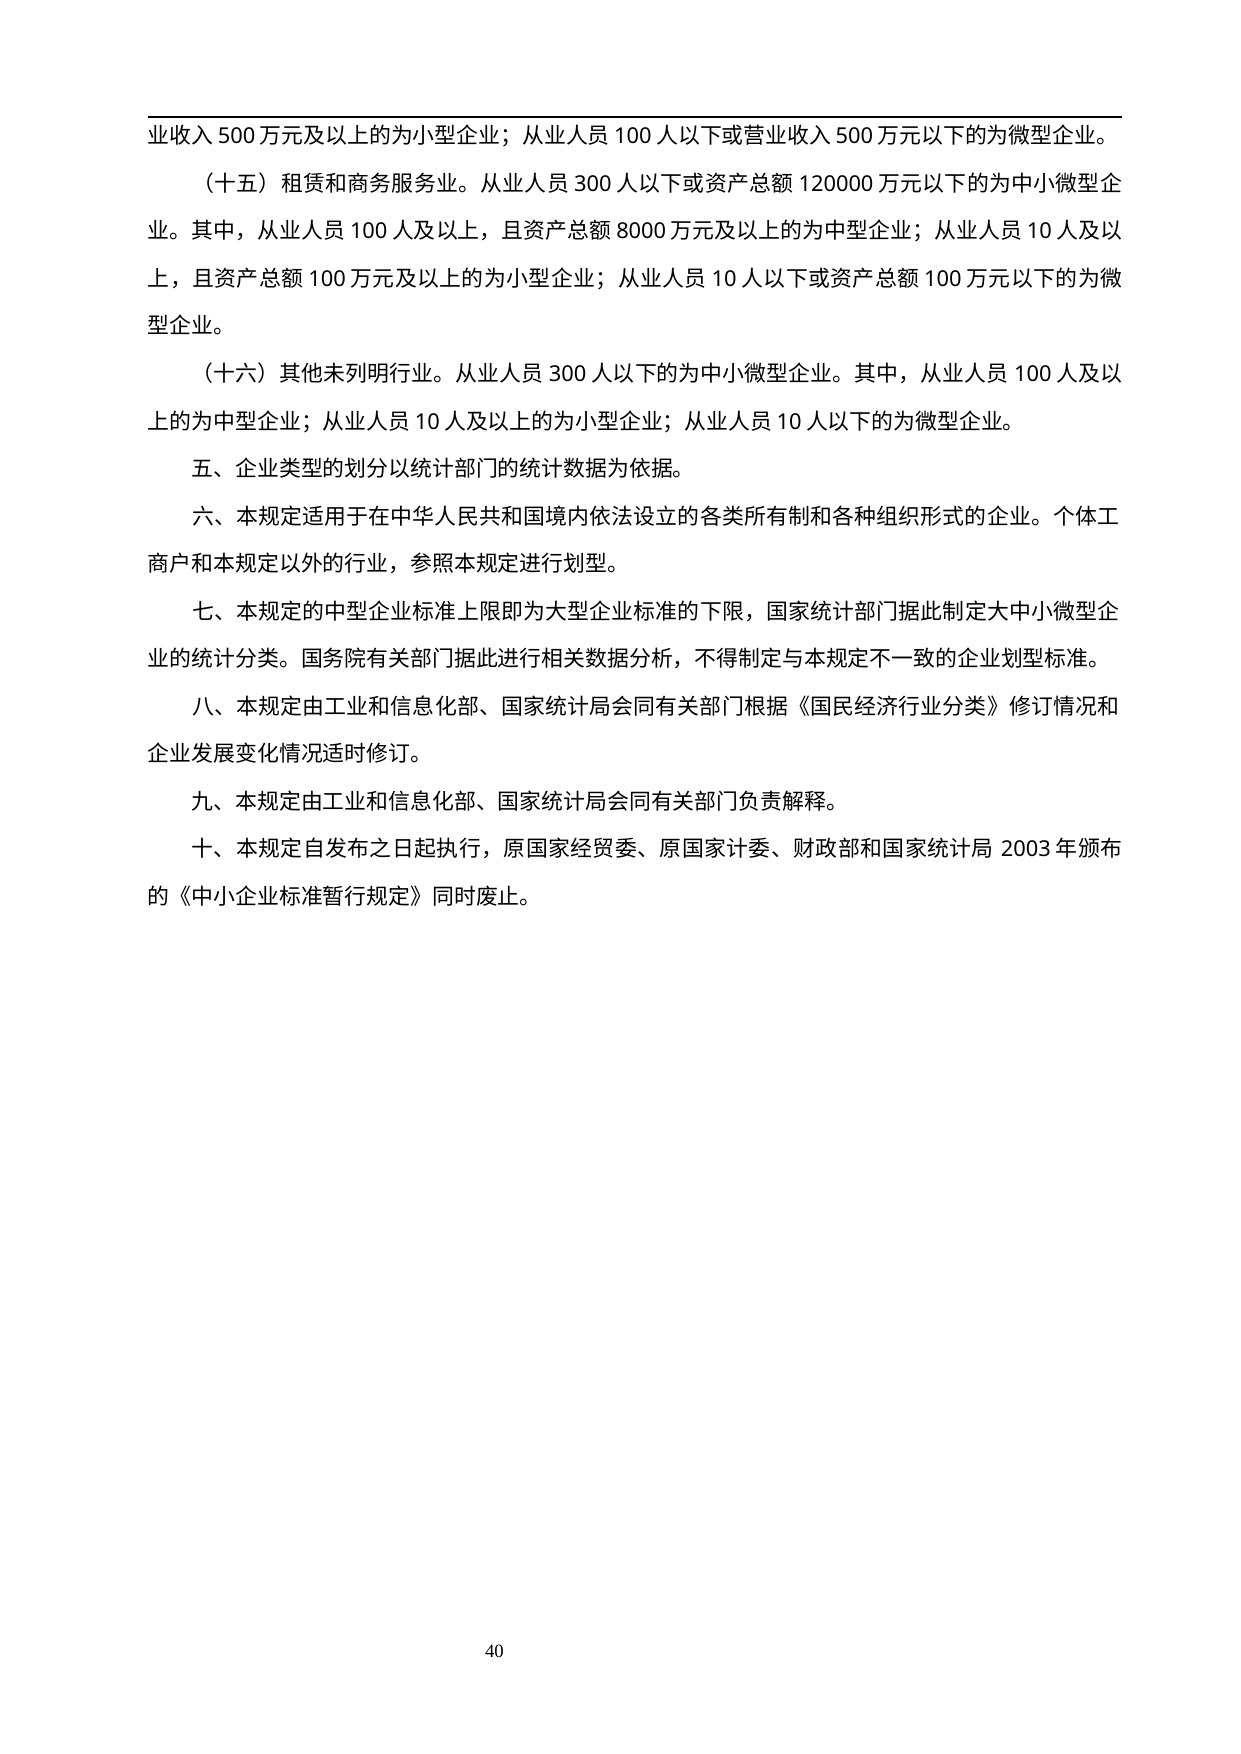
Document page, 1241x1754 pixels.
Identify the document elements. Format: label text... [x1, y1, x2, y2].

text 五、企业类型的划分以统计部门的统计数据为依据。 [148, 451, 1122, 483]
text 八、本规定由工业和信息化部、国家统计局会同有关部门根据《国民经济行业分类》修订情况和企业发展变化情况适时修订。 [148, 689, 1122, 768]
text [148, 118, 1122, 150]
text （十六）其他未列明行业。从业人员300人以下的为中小微型企业。其中，从业人员100人及以上的为中型企业；从业人员10人及以上的为小型企业；从业人员10人以下的为微型企业。 [148, 356, 1122, 435]
text 十、本规定自发布之日起执行，原国家经贸委、原国家计委、财政部和国家统计局2003年颁布的《中小企业标准暂行规定》同时废止。 [148, 831, 1122, 911]
text 六、本规定适用于在中华人民共和国境内依法设立的各类所有制和各种组织形式的企业。个体工商户和本规定以外的行业，参照本规定进行划型。 [148, 499, 1122, 578]
text 九、本规定由工业和信息化部、国家统计局会同有关部门负责解释。 [148, 784, 1122, 815]
text 七、本规定的中型企业标准上限即为大型企业标准的下限，国家统计部门据此制定大中小微型企业的统计分类。国务院有关部门据此进行相关数据分析，不得制定与本规定不一致的企业划型标准。 [148, 594, 1122, 673]
text （十五）租赁和商务服务业。从业人员300人以下或资产总额120000万元以下的为中小微型企业。其中，从业人员100人及以上，且资产总额8000万元及以上的为中型企业；从业人员10人及以上，且资产总额100万元及以上的为小型企业；从业人员10人以下或资产总额100万元以下的为微型企业。 [148, 166, 1122, 340]
